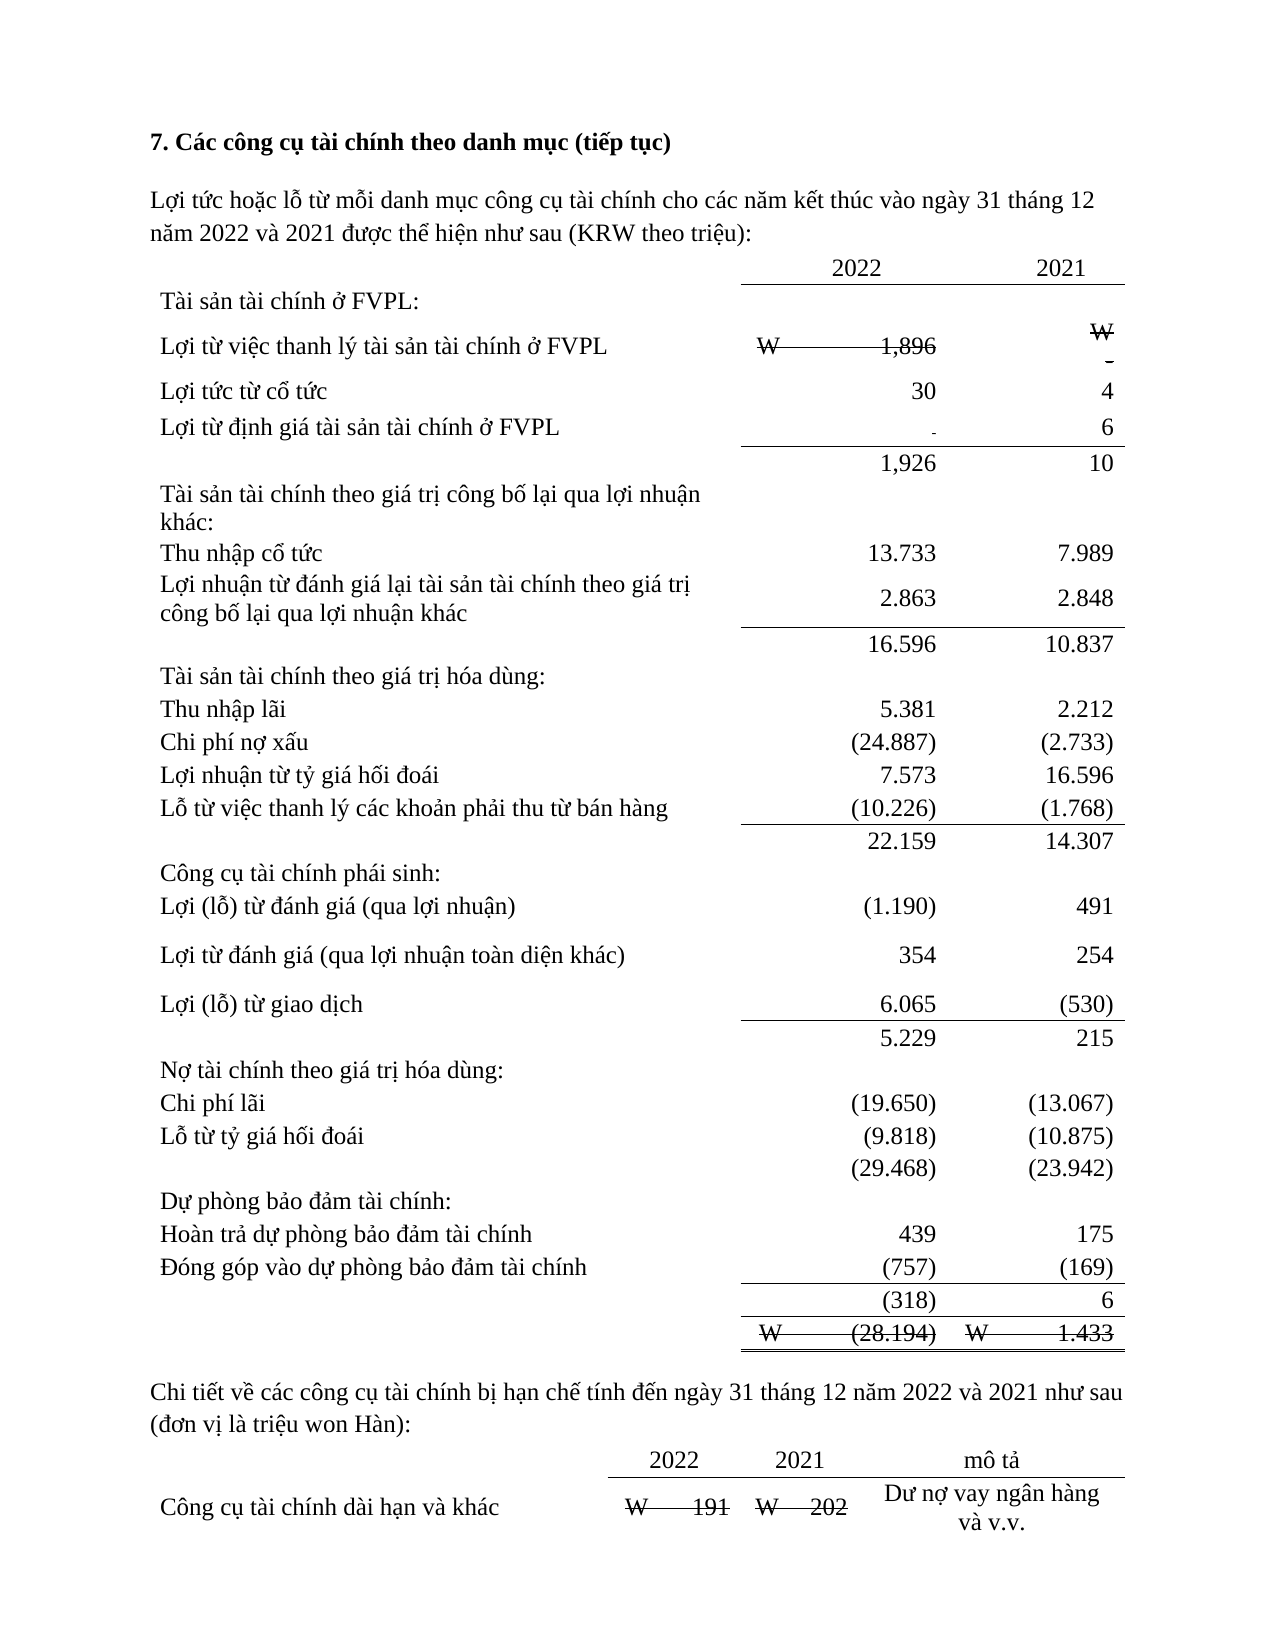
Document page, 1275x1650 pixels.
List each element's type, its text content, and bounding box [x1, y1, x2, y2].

text 7. Các công cụ tài chính theo danh mục (tiếp tục) [150, 127, 1125, 156]
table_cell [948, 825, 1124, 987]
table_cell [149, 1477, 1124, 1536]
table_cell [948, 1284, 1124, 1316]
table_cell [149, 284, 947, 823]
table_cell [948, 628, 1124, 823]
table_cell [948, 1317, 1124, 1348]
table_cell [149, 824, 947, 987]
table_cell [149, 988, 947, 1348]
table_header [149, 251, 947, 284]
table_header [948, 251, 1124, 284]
text Lợi tức hoặc lỗ từ mỗi danh mục công cụ tài chính cho các năm kết thúc vào ngày 31 tháng 12 năm 2022 và 2021 được thể hiện như sau (KRW theo triệu): [150, 185, 1125, 247]
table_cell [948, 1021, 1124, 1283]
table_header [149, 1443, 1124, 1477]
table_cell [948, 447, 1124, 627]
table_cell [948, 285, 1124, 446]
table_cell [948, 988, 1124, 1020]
text Chi tiết về các công cụ tài chính bị hạn chế tính đến ngày 31 tháng 12 năm 2022 và 2021 như sau (đơn vị là triệu won Hàn): [150, 1377, 1125, 1438]
